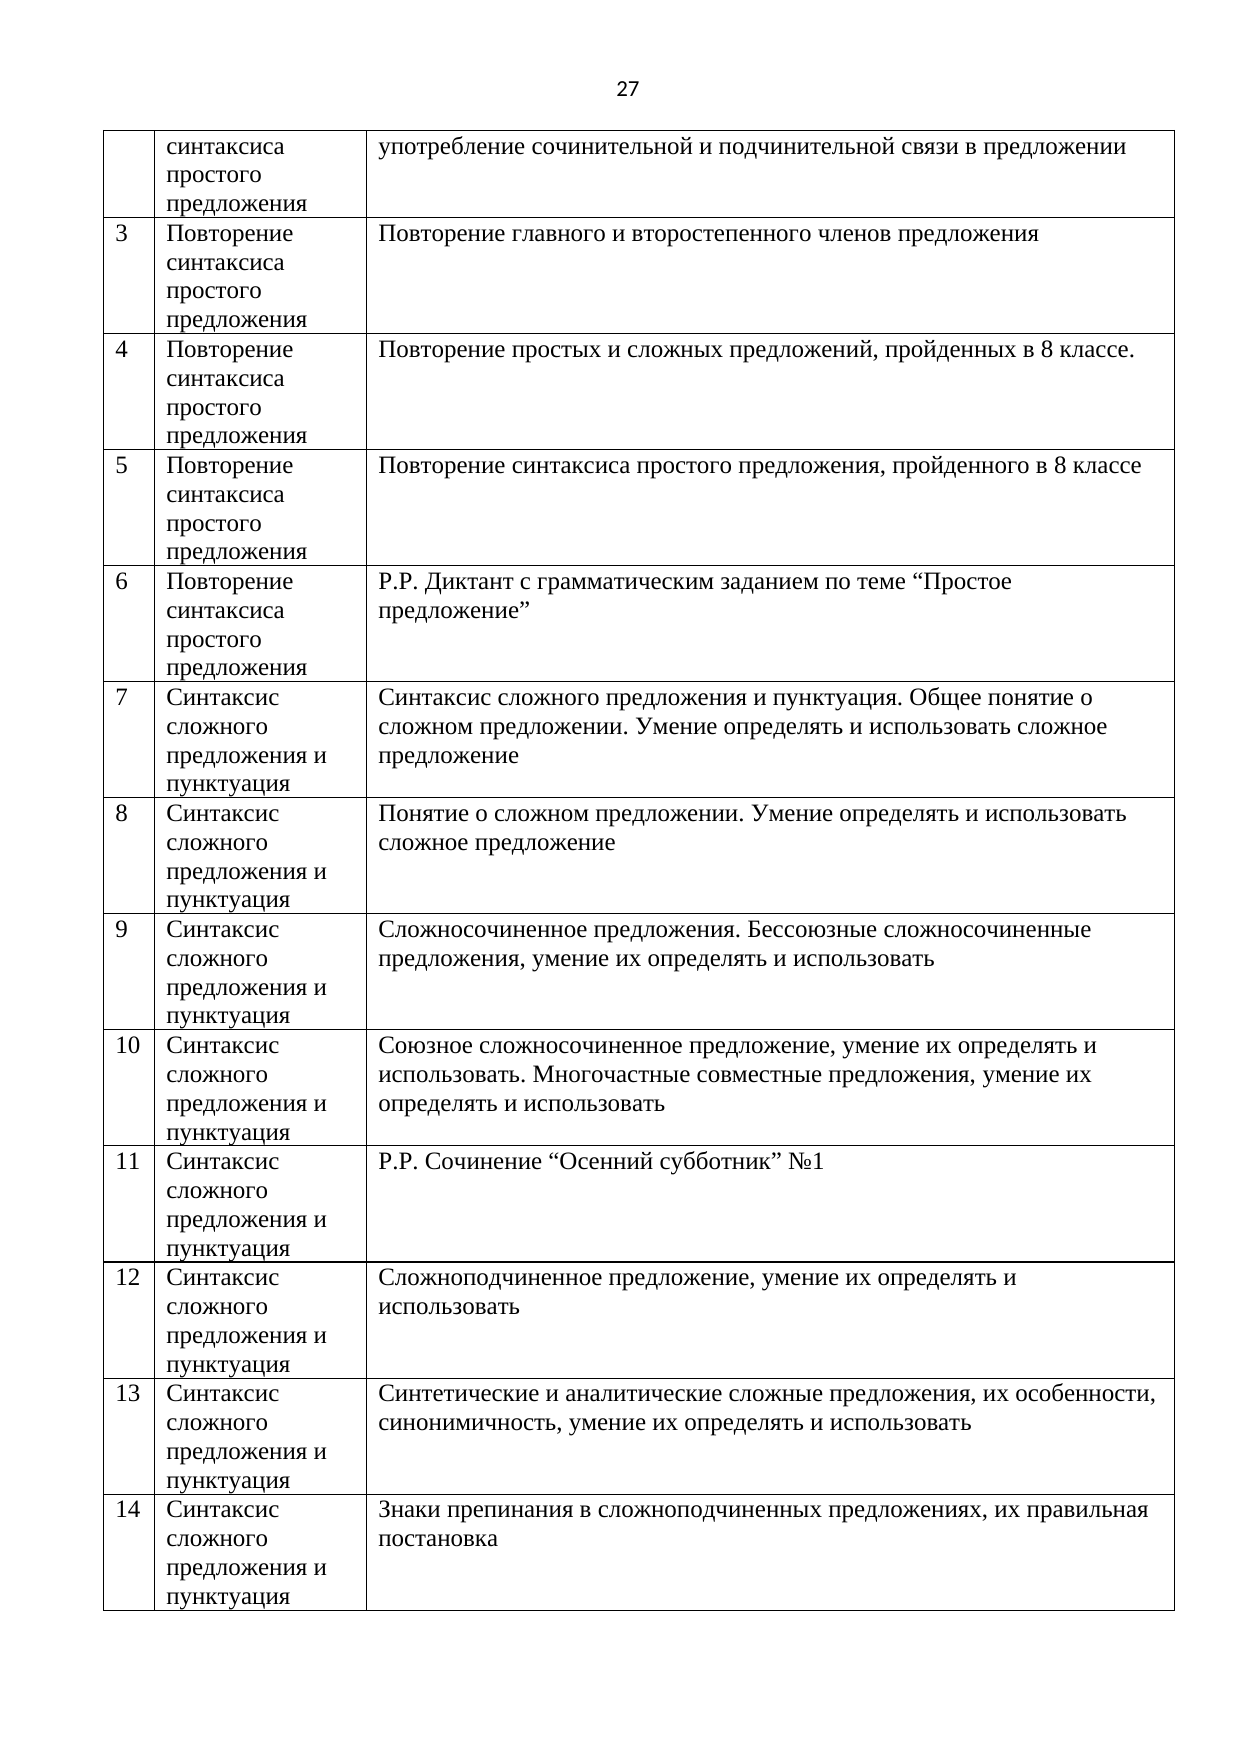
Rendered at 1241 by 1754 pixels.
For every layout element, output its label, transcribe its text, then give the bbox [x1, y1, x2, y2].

table_cell 14 [104, 1495, 154, 1609]
table_cell Синтаксис сложного предложения и пунктуация [155, 1030, 366, 1145]
table_cell 9 [104, 914, 154, 1029]
table_cell Понятие о сложном предложении. Умение определять и использовать сложное предложение [367, 798, 1174, 913]
table_cell Повторение синтаксиса простого предложения, пройденного в 8 классе [367, 450, 1174, 565]
table_cell 2 [104, 131, 154, 217]
table_cell Сложносочиненное предложения. Бессоюзные сложносочиненные предложения, умение их определять и использовать [367, 914, 1174, 1029]
table_cell 12 [104, 1263, 154, 1377]
table_cell Синтаксис сложного предложения и пунктуация [155, 1146, 366, 1261]
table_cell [155, 1379, 366, 1493]
table_cell 5 [104, 450, 154, 565]
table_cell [367, 131, 1174, 217]
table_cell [155, 1495, 366, 1609]
table_cell 10 [104, 1030, 154, 1145]
table_cell Синтетические и аналитические сложные предложения, их особенности, синонимичность, умение их определять и использовать [367, 1379, 1174, 1493]
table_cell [155, 131, 366, 217]
table_cell Синтаксис сложного предложения и пунктуация [155, 914, 366, 1029]
table_cell Повторение главного и второстепенного членов предложения [367, 218, 1174, 333]
table_cell Сложноподчиненное предложение, умение их определять и использовать [367, 1263, 1174, 1377]
table_cell 11 [104, 1146, 154, 1261]
table_cell Повторение простых и сложных предложений, пройденных в 8 классе. [367, 334, 1174, 449]
table_cell Синтаксис сложного предложения и пунктуация [155, 682, 366, 797]
table_cell Знаки препинания в сложноподчиненных предложениях, их правильная постановка [367, 1495, 1174, 1609]
table_cell Синтаксис сложного предложения и пунктуация [155, 1263, 366, 1377]
table_cell 7 [104, 682, 154, 797]
table_cell 13 [104, 1379, 154, 1493]
table_cell Р.Р. Сочинение “Осенний субботник” №1 [367, 1146, 1174, 1261]
table_cell Синтаксис сложного предложения и пунктуация [155, 798, 366, 913]
table_cell Союзное сложносочиненное предложение, умение их определять и использовать. Многочастные совместные предложения, умение их определять и использовать [367, 1030, 1174, 1145]
table_cell Повторение синтаксиса простого предложения [155, 218, 366, 333]
table_cell Повторение синтаксиса простого предложения [155, 450, 366, 565]
table_cell Синтаксис сложного предложения и пунктуация. Общее понятие о сложном предложении. Умение определять и использовать сложное предложение [367, 682, 1174, 797]
table_cell 3 [104, 218, 154, 333]
table_cell 6 [104, 566, 154, 681]
table_cell 8 [104, 798, 154, 913]
table_cell Повторение синтаксиса простого предложения [155, 334, 366, 449]
table_cell 4 [104, 334, 154, 449]
table_cell Р.Р. Диктант с грамматическим заданием по теме “Простое предложение” [367, 566, 1174, 681]
table_cell Повторение синтаксиса простого предложения [155, 566, 366, 681]
